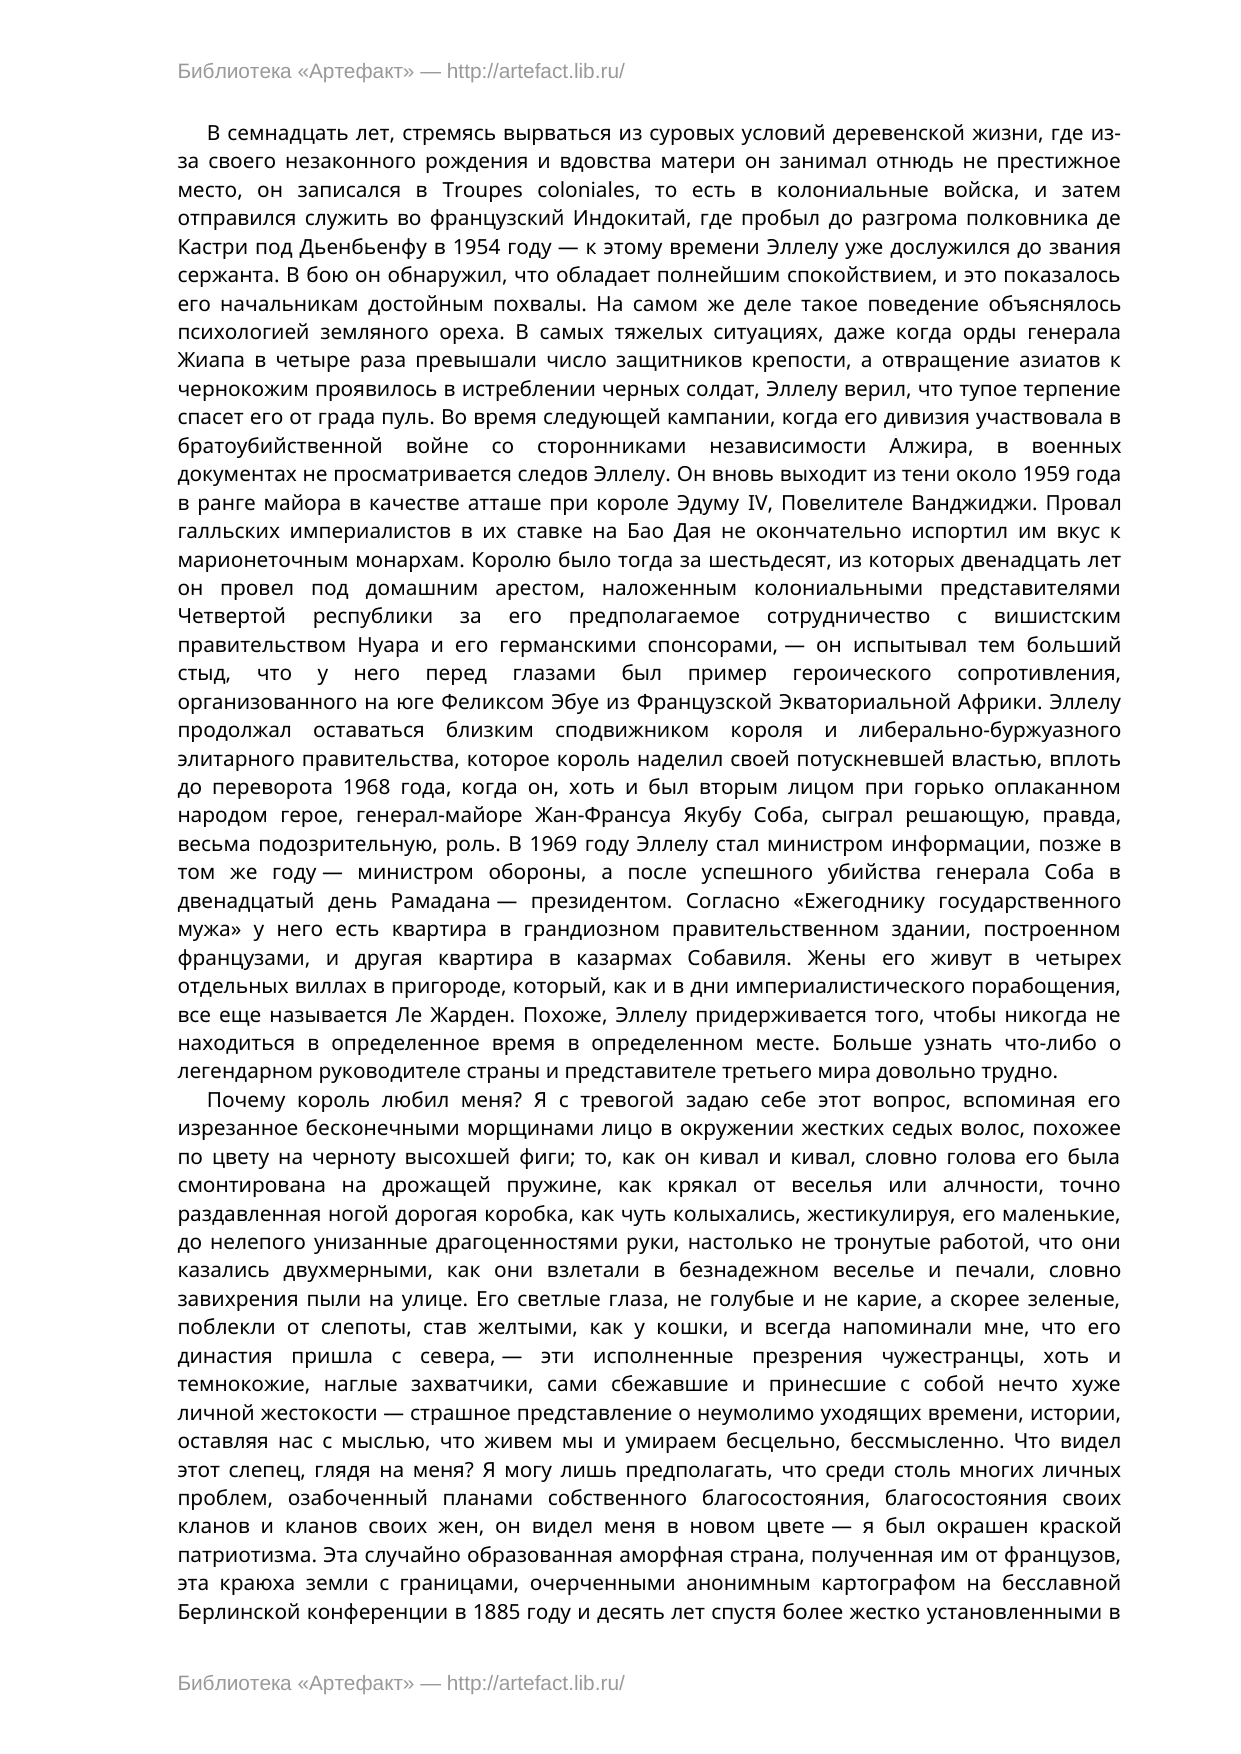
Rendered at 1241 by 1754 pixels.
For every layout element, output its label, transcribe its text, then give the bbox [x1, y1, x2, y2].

text В семнадцать лет, стремясь вырваться из суровых условий деревенской жизни, где из-за своего незаконного рождения и вдовства матери он занимал отнюдь не престижное место, он записался в Troupes coloniales, то есть в колониальные войска, и затем отправился служить во французский Индокитай, где пробыл до разгрома полковника де Кастри под Дьенбьенфу в 1954 году — к этому времени Эллелу уже дослужился до звания сержанта. В бою он обнаружил, что обладает полнейшим спокойствием, и это показалось его начальникам достойным похвалы. На самом же деле такое поведение объяснялось психологией земляного ореха. В самых тяжелых ситуациях, даже когда орды генерала Жиапа в четыре раза превышали число защитников крепости, а отвращение азиатов к чернокожим проявилось в истреблении черных солдат, Эллелу верил, что тупое терпение спасет его от града пуль. Во время следующей кампании, когда его дивизия участвовала в братоубийственной войне со сторонниками независимости Алжира, в военных документах не просматривается следов Эллелу. Он вновь выходит из тени около 1959 года в ранге майора в качестве атташе при короле Эдуму IV, Повелителе Ванджиджи. Провал галльских империалистов в их ставке на Бао Дая не окончательно испортил им вкус к марионеточным монархам. Королю было тогда за шестьдесят, из которых двенадцать лет он провел под домашним арестом, наложенным колониальными представителями Четвертой республики за его предполагаемое сотрудничество с вишистским правительством Нуара и его германскими спонсорами, — он испытывал тем больший стыд, что у него перед глазами был пример героического сопротивления, организованного на юге Феликсом Эбуе из Французской Экваториальной Африки. Эллелу продолжал оставаться близким сподвижником короля и либерально-буржуазного элитарного правительства, которое король наделил своей потускневшей властью, вплоть до переворота 1968 года, когда он, хоть и был вторым лицом при горько оплаканном народом герое, генерал-майоре Жан-Франсуа Якубу Соба, сыграл решающую, правда, весьма подозрительную, роль. В 1969 году Эллелу стал министром информации, позже в том же году — министром обороны, а после успешного убийства генерала Соба в двенадцатый день Рамадана — президентом. Согласно «Ежегоднику государственного мужа» у него есть квартира в грандиозном правительственном здании, построенном французами, и другая квартира в казармах Собавиля. Жены его живут в четырех отдельных виллах в пригороде, который, как и в дни империалистического порабощения, все еще называется Ле Жарден. Похоже, Эллелу придерживается того, чтобы никогда не находиться в определенное время в определенном месте. Больше узнать что-либо о легендарном руководителе страны и представителе третьего мира довольно трудно. [177, 118, 1122, 1085]
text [177, 1085, 1122, 1625]
